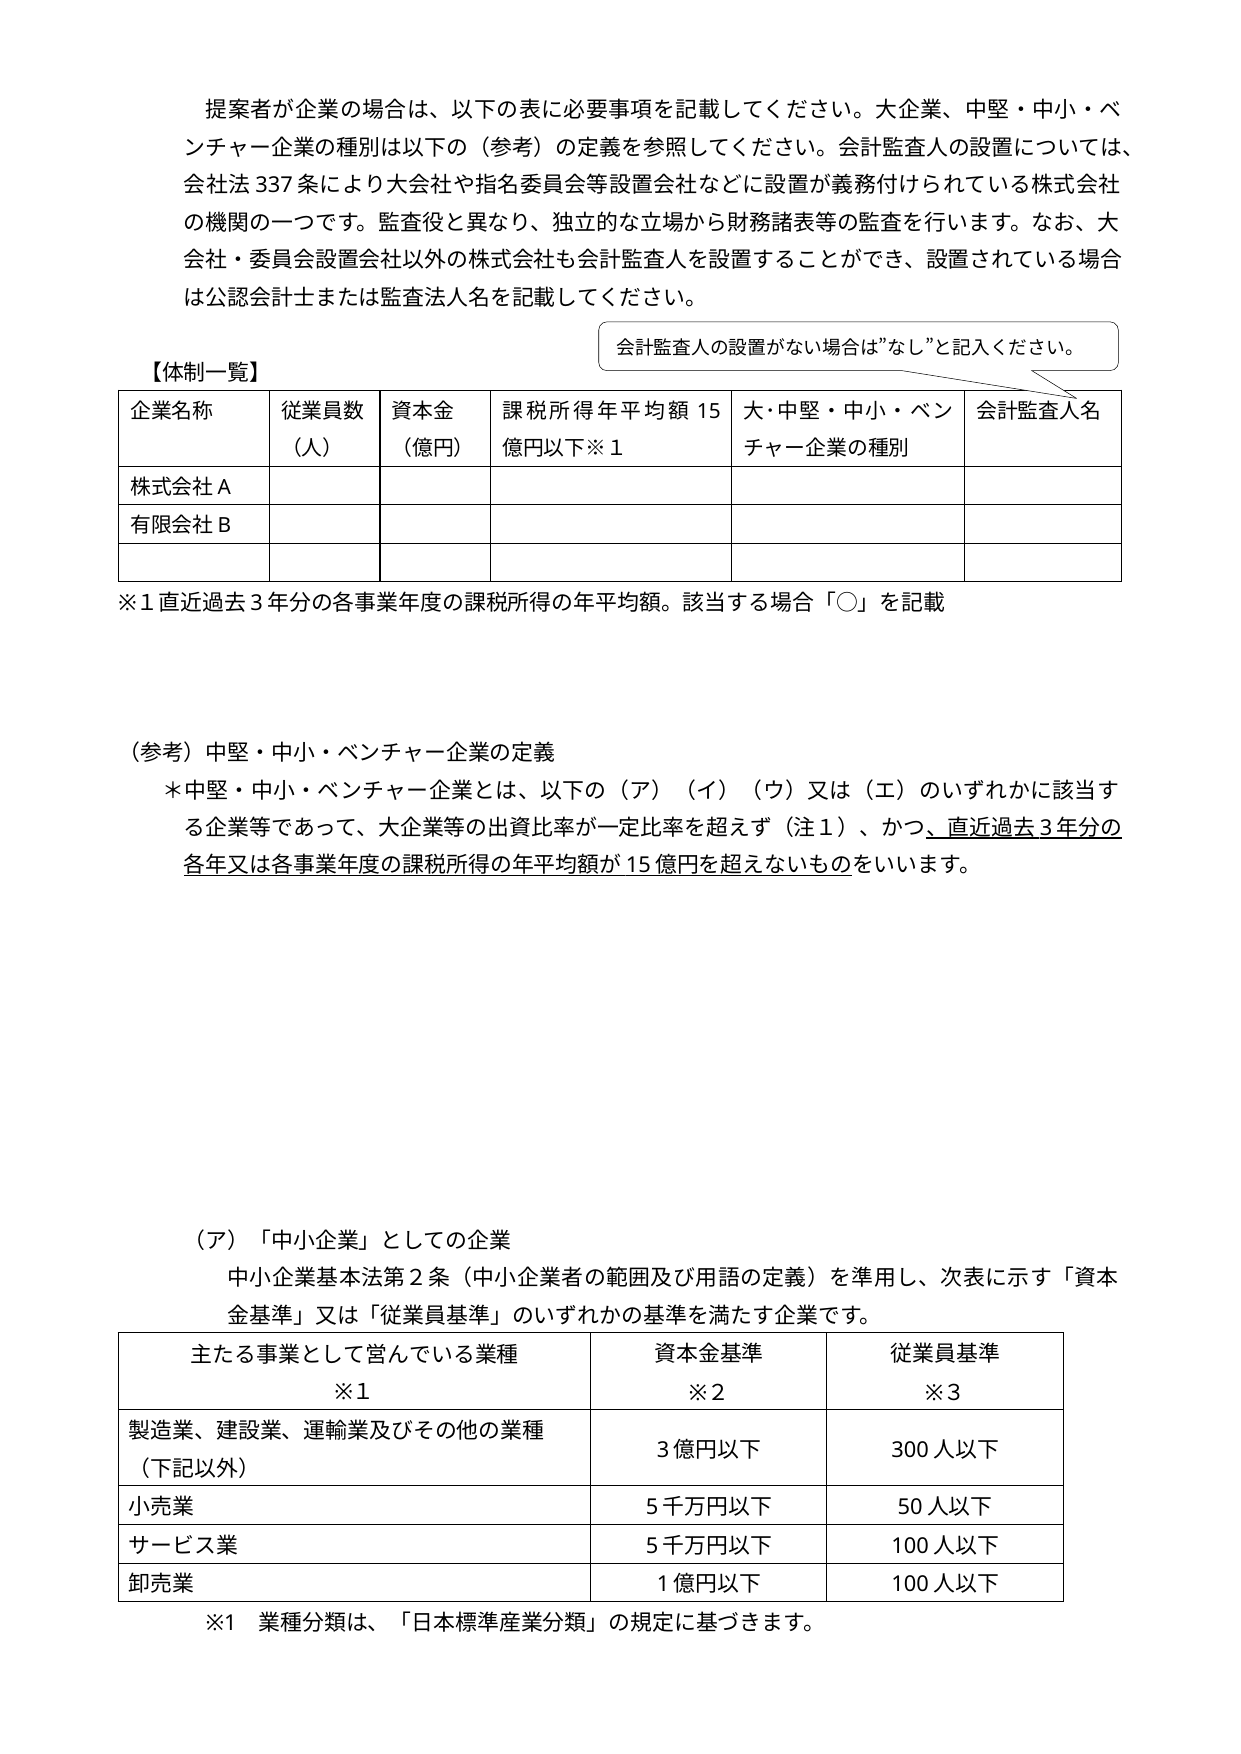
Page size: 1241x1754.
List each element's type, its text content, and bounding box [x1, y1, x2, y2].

table_cell 有限会社B [119, 505, 269, 543]
table_header 課税所得年平均額15億円以下※１ [491, 391, 731, 466]
text 提案者が企業の場合は、以下の表に必要事項を記載してください。大企業、中堅・中小・ベンチャー企業の種別は以下の（参考）の定義を参照してください。会計監査人の設置については、会社法337条により大会社や指名委員会等設置会社などに設置が義務付けられている株式会社の機関の一つです。監査役と異なり、独立的な立場から財務諸表等の監査を行います。なお、大会社・委員会設置会社以外の株式会社も会計監査人を設置することができ、設置されている場合は公認会計士または監査法人名を記載してください。 [184, 89, 1122, 314]
text ※1 業種分類は、「日本標準産業分類」の規定に基づきます。 [118, 1602, 1122, 1639]
text 【体制一覧】 [118, 352, 1009, 389]
table_cell [491, 544, 731, 581]
table_header 従業員基準 [827, 1333, 1063, 1371]
table_header 企業名称 [119, 391, 269, 466]
table_cell [965, 505, 1121, 543]
table_cell 50人以下 [827, 1486, 1063, 1524]
table_header 大･中堅・中小・ベンチャー企業の種別 [732, 391, 964, 466]
table_cell [965, 544, 1121, 581]
table_cell [381, 505, 490, 543]
table_cell 株式会社A [119, 467, 269, 504]
table_cell [965, 467, 1121, 504]
text （参考）中堅・中小・ベンチャー企業の定義 [118, 732, 1122, 770]
table_cell ※２ [591, 1371, 826, 1409]
text 【体制一覧】 [1035, 352, 1122, 389]
table_cell 3億円以下 [591, 1410, 826, 1485]
table_cell [732, 544, 964, 581]
list ＊中堅・中小・ベンチャー企業とは、以下の（ア）（イ）（ウ）又は（エ）のいずれかに該当する企業等であって、大企業等の出資比率が一定比率を超えず（注１）、かつ、直近過去3年分の各年又は各事業年度の課税所得の年平均額が15億円を超えないものをいいます。 [162, 770, 1122, 882]
table_cell [732, 467, 964, 504]
table_header 主たる事業として営んでいる業種 ※１ [119, 1333, 590, 1409]
list （ア）「中小企業」としての企業 [184, 1220, 1122, 1257]
list 中小企業基本法第２条（中小企業者の範囲及び用語の定義）を準用し、次表に示す「資本金基準」又は「従業員基準」のいずれかの基準を満たす企業です。 [227, 1257, 1122, 1332]
table_cell 300人以下 [827, 1410, 1063, 1485]
table_cell [270, 505, 379, 543]
table_cell [270, 467, 379, 504]
table_cell 1億円以下 [591, 1564, 826, 1601]
table_cell ※３ [827, 1371, 1063, 1409]
table_cell [119, 544, 269, 581]
table_cell 5千万円以下 [591, 1525, 826, 1562]
table_cell 小売業 [119, 1486, 590, 1524]
table_header 資本金 （億円） [381, 391, 490, 466]
table_cell 5千万円以下 [591, 1486, 826, 1524]
table_cell 製造業、建設業、運輸業及びその他の業種（下記以外） [119, 1410, 590, 1485]
table_cell [491, 467, 731, 504]
table_cell サービス業 [119, 1525, 590, 1562]
table_header 会計監査人名 [965, 391, 1121, 466]
table_cell [381, 467, 490, 504]
table_cell 卸売業 [119, 1564, 590, 1601]
table_cell [270, 544, 379, 581]
table_cell 100人以下 [827, 1525, 1063, 1562]
table_cell [491, 505, 731, 543]
table_header 従業員数 （人） [270, 391, 379, 466]
table_cell 100人以下 [827, 1564, 1063, 1601]
table_cell [732, 505, 964, 543]
table_cell [381, 544, 490, 581]
text ※１直近過去3年分の各事業年度の課税所得の年平均額。該当する場合「○」を記載 [118, 582, 1122, 620]
table_header 資本金基準 [591, 1333, 826, 1371]
